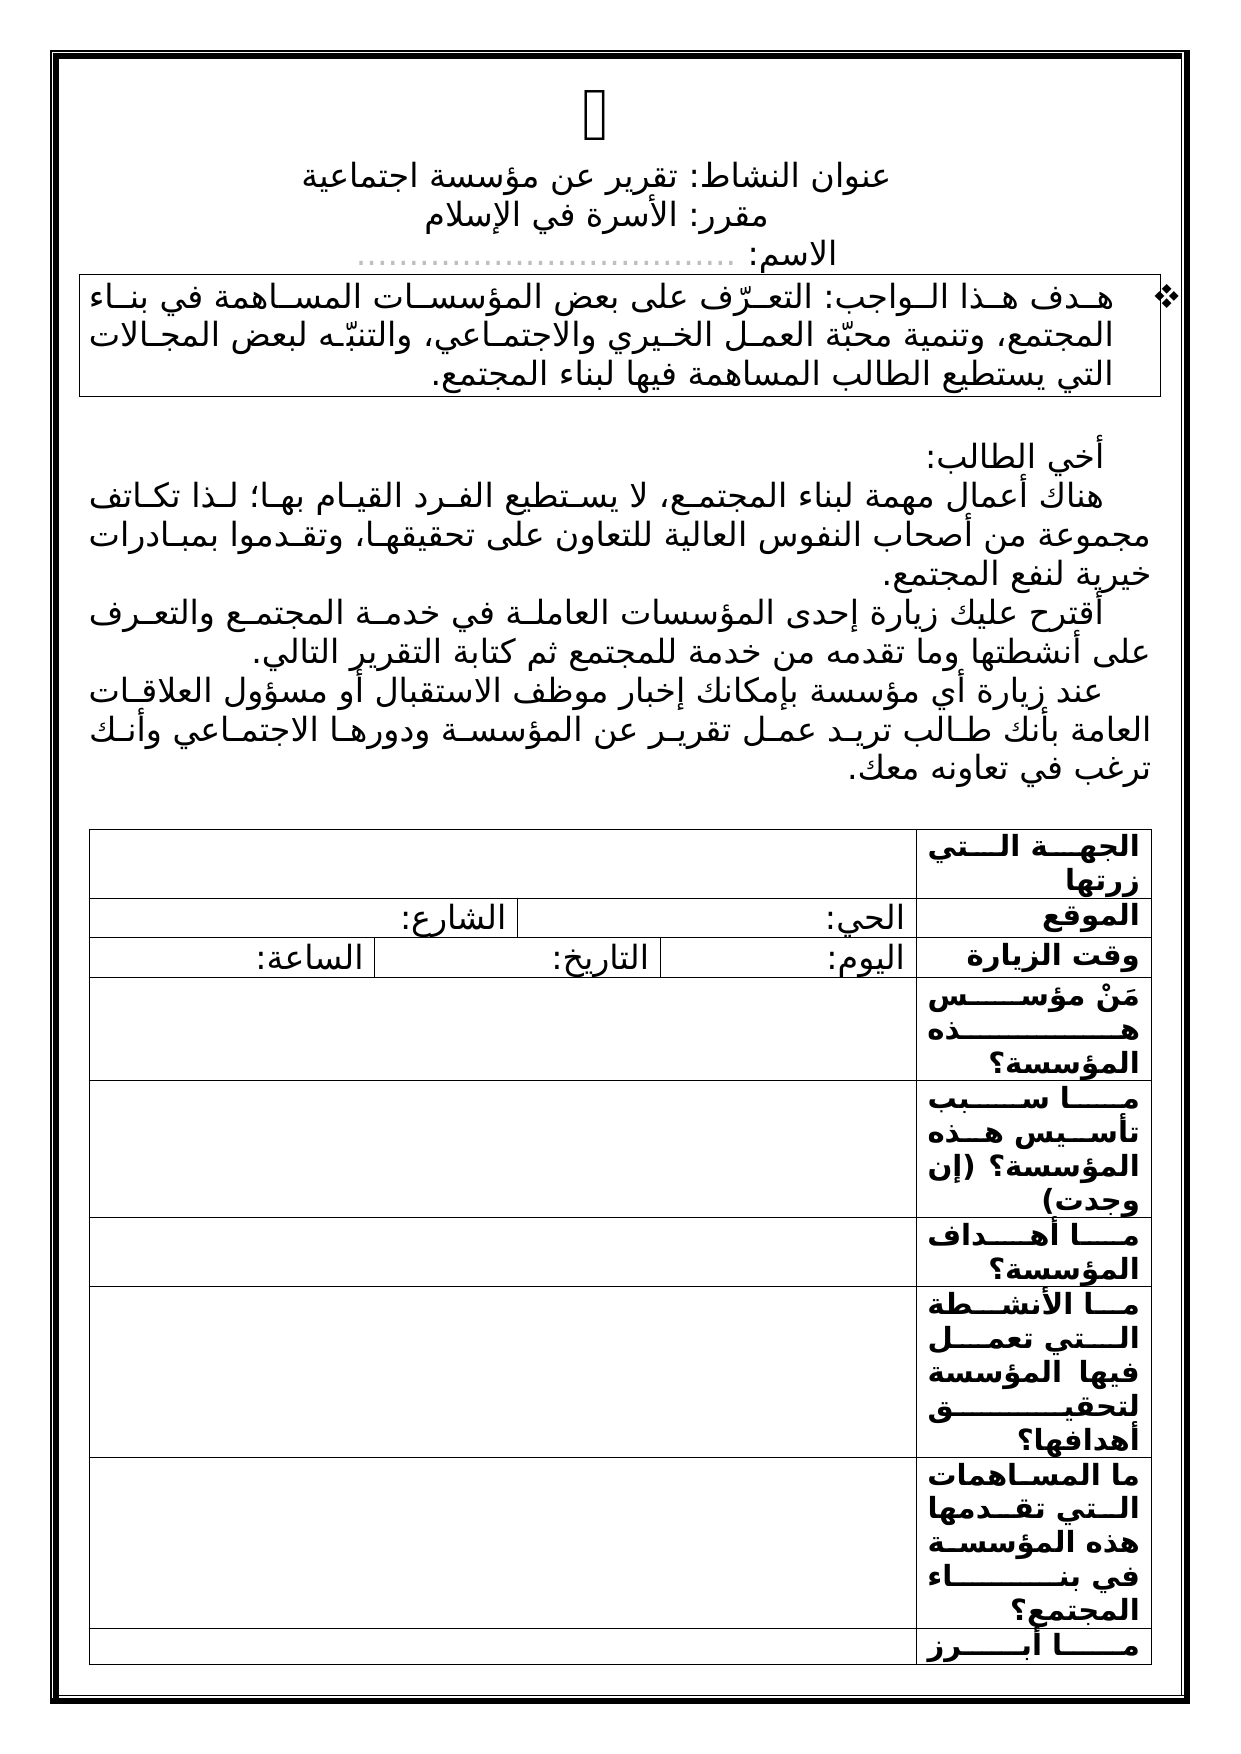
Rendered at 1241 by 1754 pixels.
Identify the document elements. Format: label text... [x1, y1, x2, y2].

list هدف هذا الواجب: التعرّف على بعض المؤسسات المساهمة في بناء المجتمع، وتنمية محبّة العمل الخيري والاجتماعي، والتنبّه لبعض المجالات التي يستطيع الطالب المساهمة فيها لبناء المجتمع. [80, 275, 1160, 396]
table_cell مَنْ مؤسس هذه المؤسسة؟ [917, 978, 1151, 1080]
table_cell اليوم: [661, 938, 916, 977]
table_cell ما أهداف المؤسسة؟ [917, 1218, 1151, 1286]
text أخي الطالب: [89, 438, 1152, 477]
text مقرر: الأسرة في الإسلام [89, 196, 1152, 234]
table_cell الساعة: [90, 938, 374, 977]
table_cell [90, 1629, 916, 1664]
table_header [90, 830, 916, 897]
table_cell التاريخ: [375, 938, 660, 977]
table_cell ما الأنشطة التي تعمل فيها المؤسسة لتحقيق أهدافها؟ [917, 1287, 1151, 1457]
table_cell الموقع [917, 899, 1151, 937]
table_cell الحي: [518, 899, 916, 937]
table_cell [917, 1629, 1151, 1664]
table_cell ما سبب تأسيس هذه المؤسسة؟ (إن وجدت) [917, 1081, 1151, 1217]
table_cell [90, 1458, 916, 1628]
table_cell وقت الزيارة [917, 938, 1151, 977]
table_cell [90, 1218, 916, 1286]
text عنوان النشاط: تقرير عن مؤسسة اجتماعية [89, 157, 1152, 196]
text هناك أعمال مهمة لبناء المجتمع، لا يستطيع الفرد القيام بها؛ لذا تكاتف مجموعة من أصحاب النفوس العالية للتعاون على تحقيقها، وتقدموا بمبادرات خيرية لنفع المجتمع. [89, 477, 1152, 593]
text عند زيارة أي مؤسسة بإمكانك إخبار موظف الاستقبال أو مسؤول العلاقات العامة بأنك طالب تريد عمل تقرير عن المؤسسة ودورها الاجتماعي وأنك ترغب في تعاونه معك. [89, 671, 1152, 788]
table_header الجهة التي زرتها [917, 830, 1151, 897]
table_cell الشارع: [90, 899, 517, 937]
table_cell [90, 1081, 916, 1217]
text الاسم: .................................... [89, 234, 1152, 273]
text أقترح عليك زيارة إحدى المؤسسات العاملة في خدمة المجتمع والتعرف على أنشطتها وما تقدمه من خدمة للمجتمع ثم كتابة التقرير التالي. [89, 593, 1152, 671]
table_cell ما المساهمات التي تقدمها هذه المؤسسة في بناء المجتمع؟ [917, 1458, 1151, 1628]
table_cell [90, 1287, 916, 1457]
table_cell [90, 978, 916, 1080]
